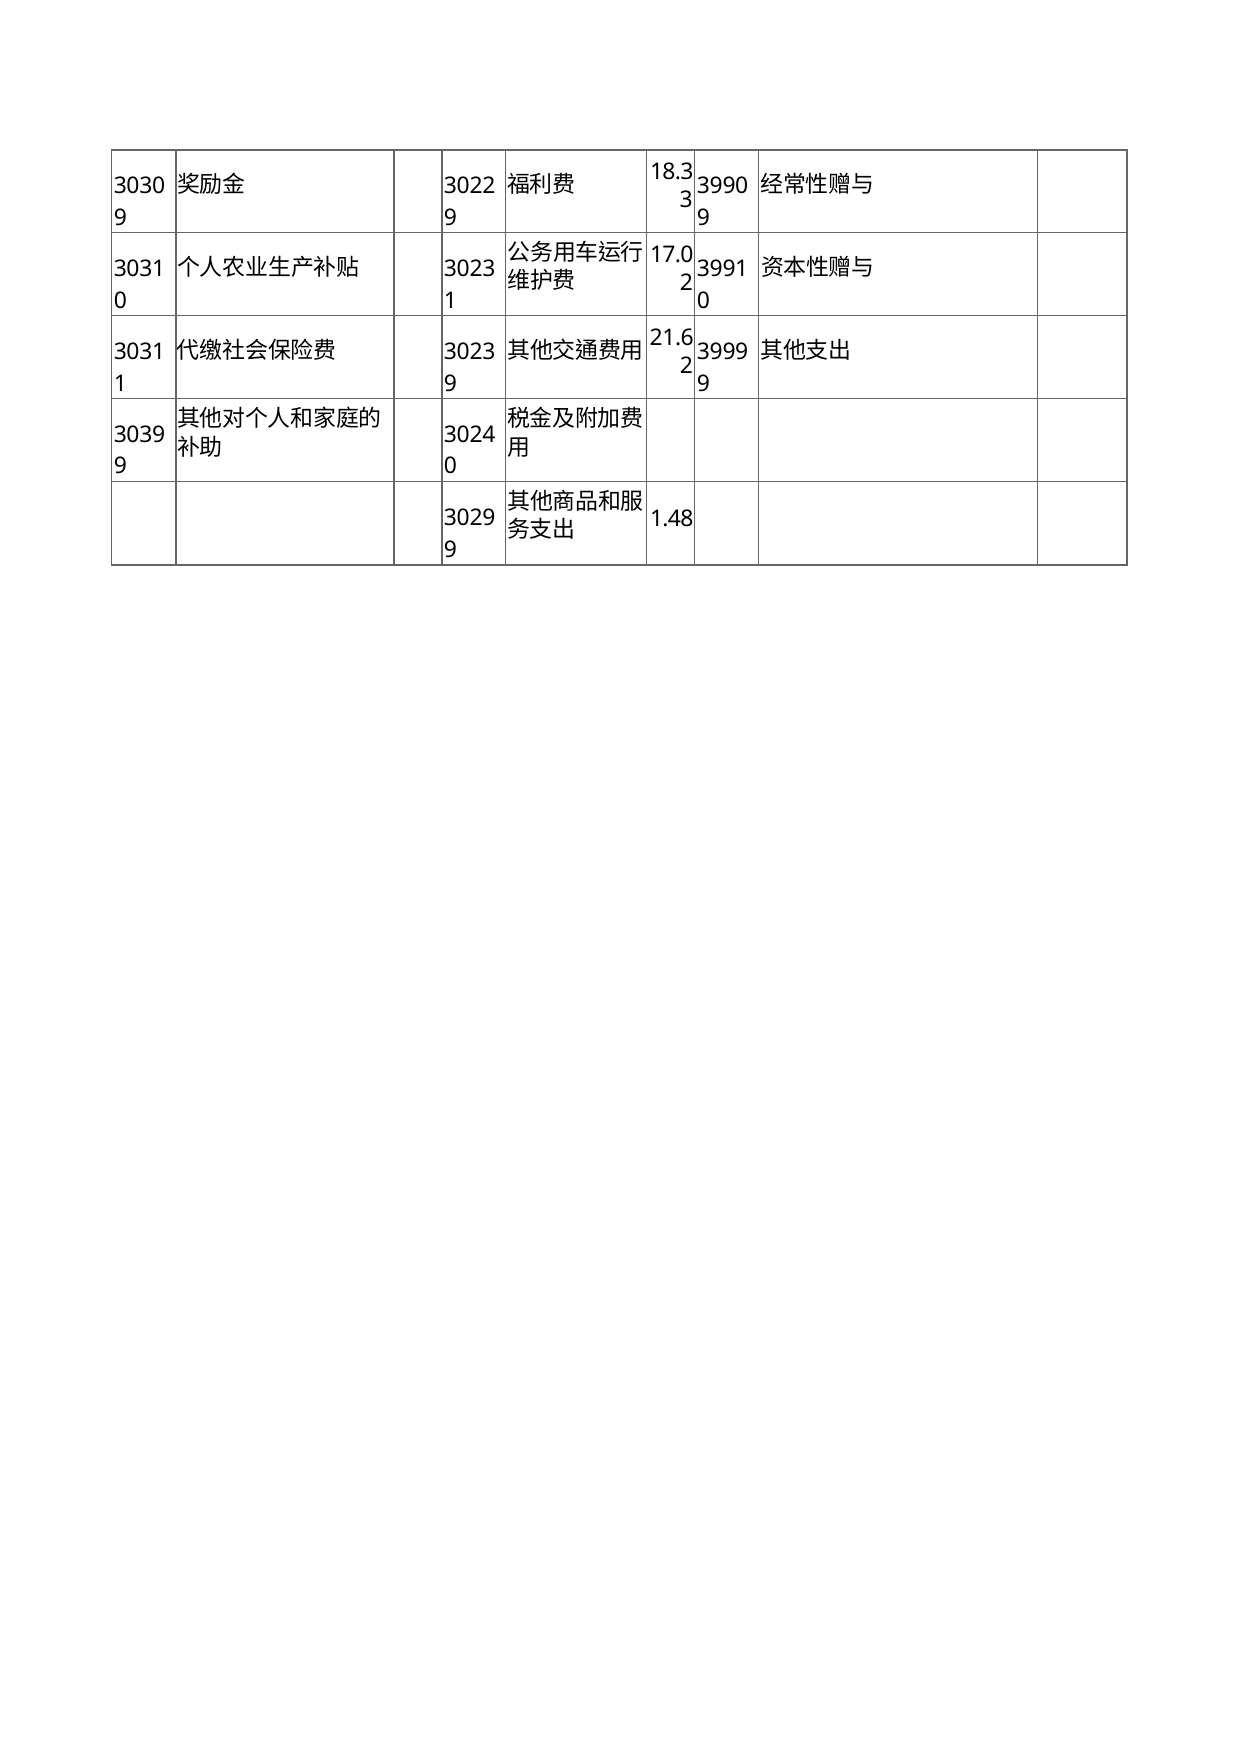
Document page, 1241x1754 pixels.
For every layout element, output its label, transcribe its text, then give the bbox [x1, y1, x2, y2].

table_cell [395, 399, 441, 481]
table_cell [1038, 399, 1126, 481]
table_cell 公务用车运行维护费 [506, 233, 646, 315]
table_cell [112, 482, 175, 564]
table_cell 30399 [112, 399, 175, 481]
table_cell 21.6 2 [647, 316, 694, 398]
table_cell 39999 [695, 316, 758, 398]
table_cell [1038, 316, 1126, 398]
table_cell 30311 [112, 316, 175, 398]
table_cell [647, 399, 694, 481]
table_cell [759, 482, 1037, 564]
table_cell 30299 [443, 482, 505, 564]
table_cell [177, 482, 393, 564]
table_cell 资本性赠与 [759, 233, 1037, 315]
table_cell 30239 [443, 316, 505, 398]
table_cell [1038, 151, 1126, 232]
table_cell 福利费 [506, 151, 646, 232]
table_cell 17.0 2 [647, 233, 694, 315]
table_cell [395, 233, 441, 315]
table_cell [1038, 233, 1126, 315]
table_cell [395, 316, 441, 398]
table_cell 个人农业生产补贴 [177, 233, 393, 315]
table_cell 代缴社会保险费 [177, 316, 393, 398]
table_cell [695, 482, 758, 564]
table_cell 其他商品和服务支出 [506, 482, 646, 564]
table_cell [695, 399, 758, 481]
table_cell 30309 [112, 151, 175, 232]
table_cell 30310 [112, 233, 175, 315]
table_cell 税金及附加费用 [506, 399, 646, 481]
table_cell 经常性赠与 [759, 151, 1037, 232]
table_cell 其他交通费用 [506, 316, 646, 398]
table_cell 30231 [443, 233, 505, 315]
table_cell 18.3 3 [647, 151, 694, 232]
table_cell 奖励金 [177, 151, 393, 232]
table_cell [1038, 482, 1126, 564]
table_cell [395, 151, 441, 232]
table_cell [395, 482, 441, 564]
table_cell 其他支出 [759, 316, 1037, 398]
table_cell 39910 [695, 233, 758, 315]
table_cell 39909 [695, 151, 758, 232]
table_cell 1.48 [647, 482, 694, 564]
table_cell 30240 [443, 399, 505, 481]
table_cell 30229 [443, 151, 505, 232]
table_cell 其他对个人和家庭的补助 [177, 399, 393, 481]
table_cell [759, 399, 1037, 481]
